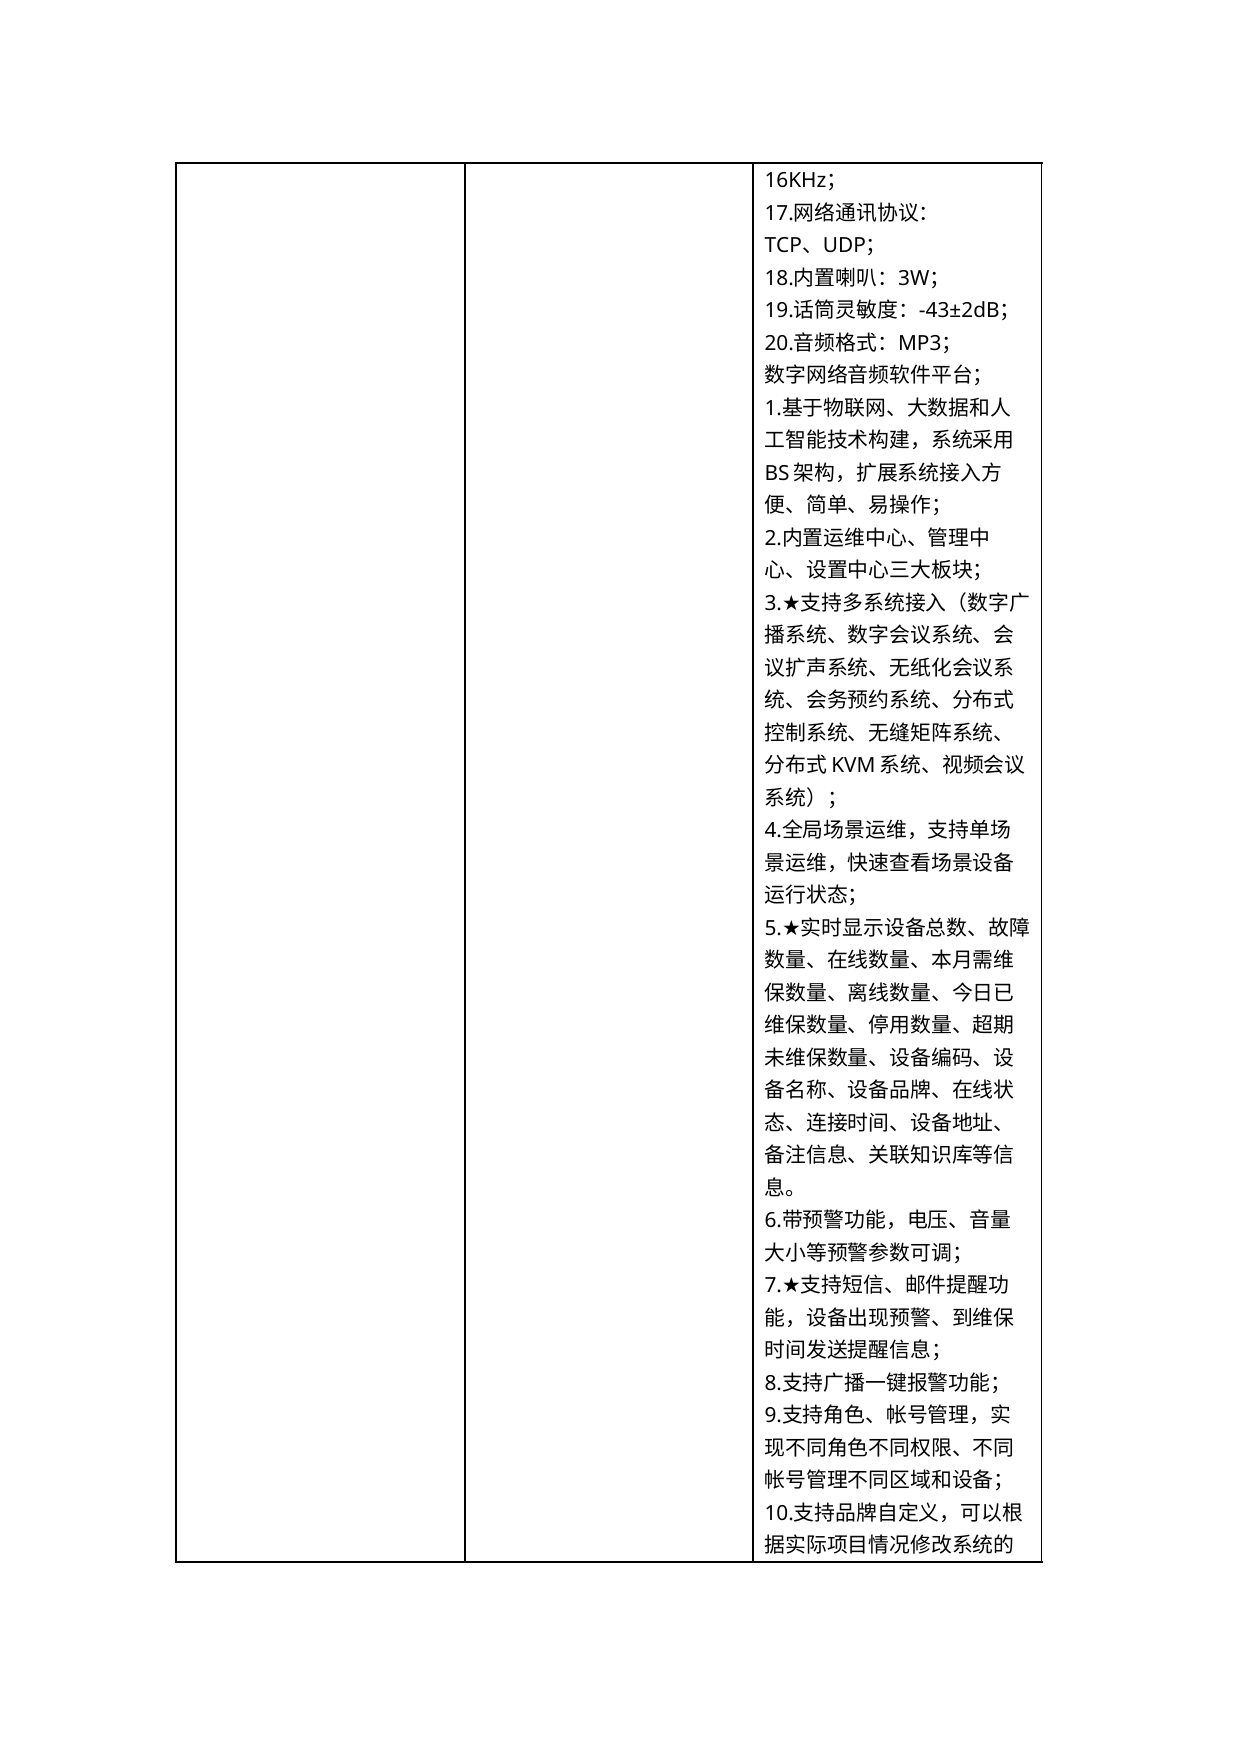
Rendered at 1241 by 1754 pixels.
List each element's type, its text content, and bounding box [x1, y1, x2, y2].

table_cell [754, 164, 1041, 1561]
table_cell [466, 164, 752, 1561]
table_cell 1 [177, 164, 464, 1561]
